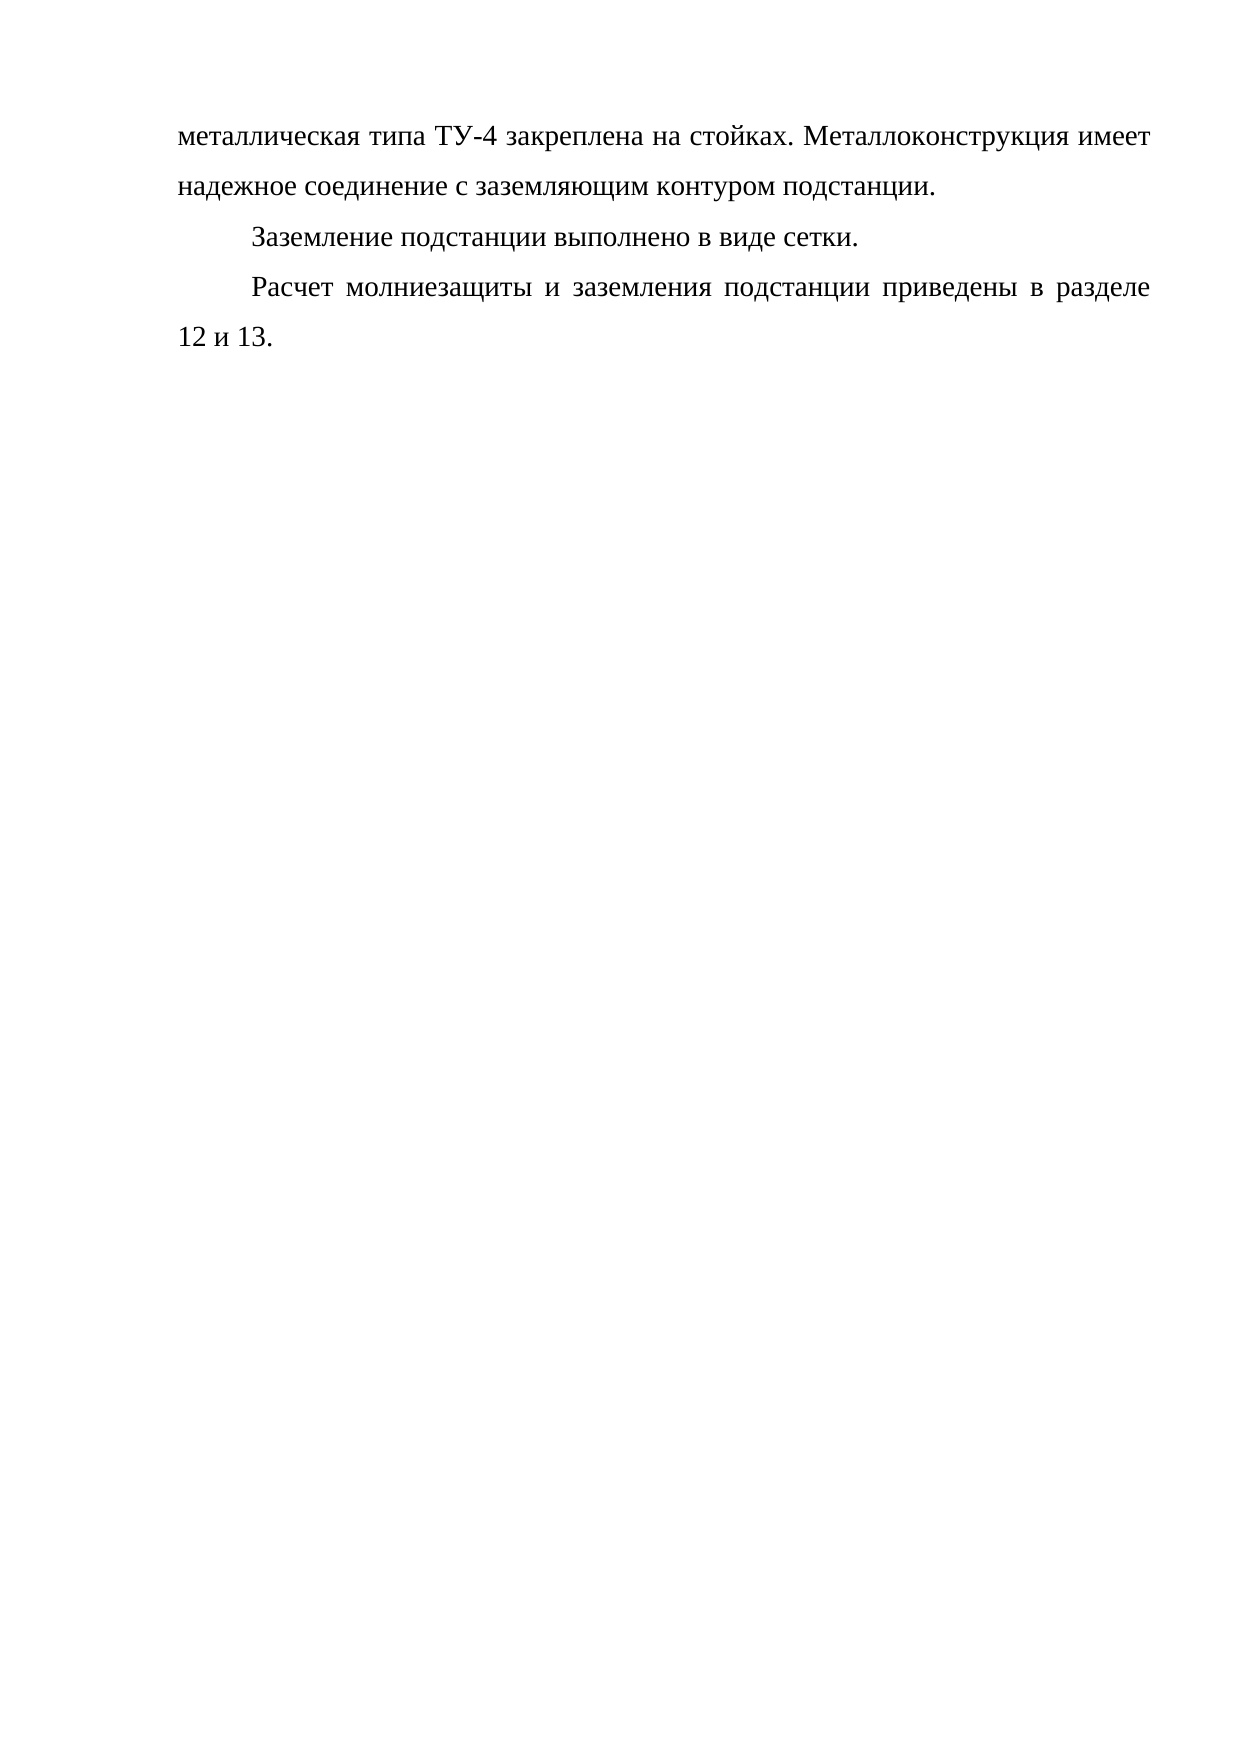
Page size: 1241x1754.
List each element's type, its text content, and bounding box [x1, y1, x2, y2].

text Заземление подстанции выполнено в виде сетки. [177, 219, 1152, 252]
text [177, 118, 1152, 202]
text Расчет молниезащиты и заземления подстанции приведены в разделе 12 и 13. [177, 269, 1152, 353]
